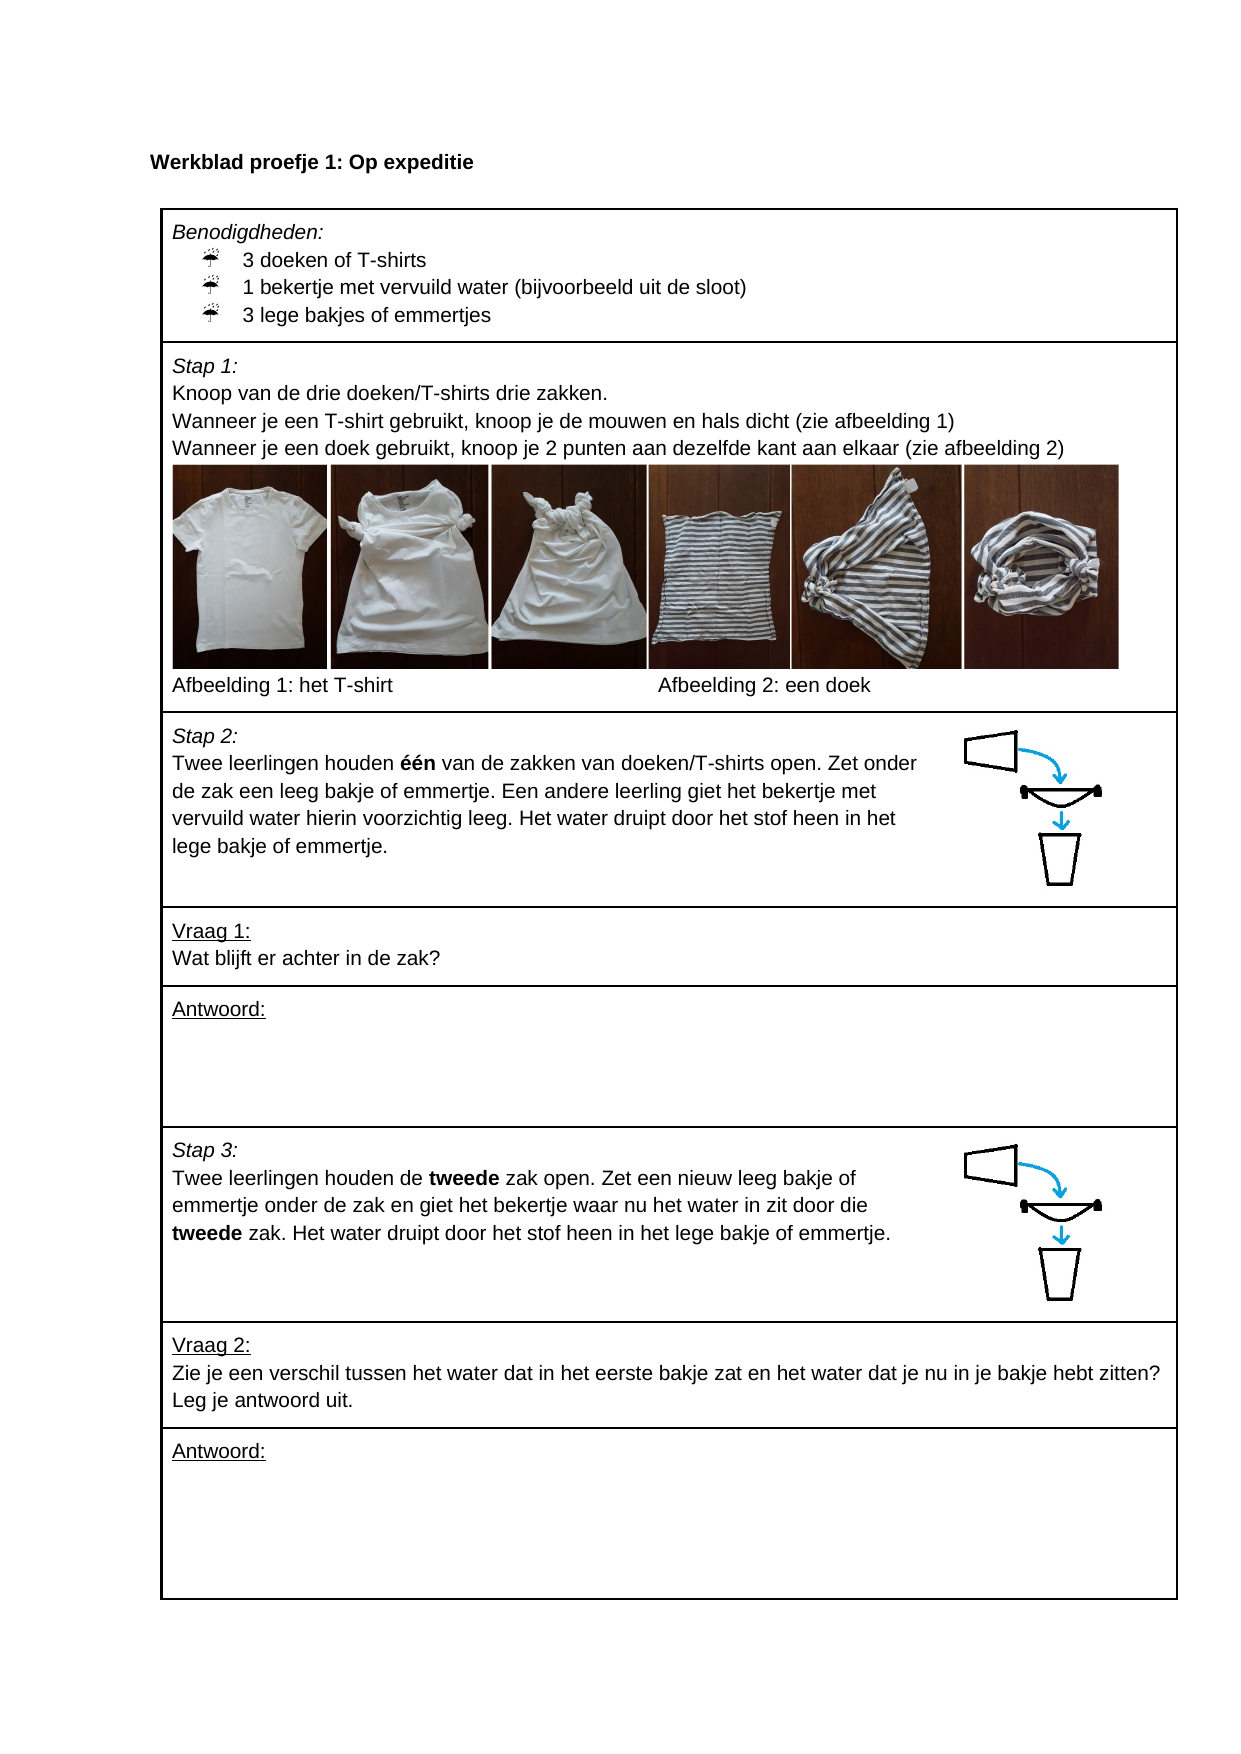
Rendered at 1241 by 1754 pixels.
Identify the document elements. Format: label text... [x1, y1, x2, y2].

text Werkblad proefje 1: Op expeditie [150, 150, 1090, 174]
table_cell [947, 1128, 1176, 1321]
table_cell Vraag 2: Zie je een verschil tussen het water dat in het eerste bakje zat en het water dat je nu in je bakje hebt zitten? Leg je antwoord uit. [163, 1323, 1176, 1427]
picture [957, 723, 1110, 892]
table_cell Stap 2: Twee leerlingen houden één van de zakken van doeken/T-shirts open. Zet onder de zak een leeg bakje of emmertje. Een andere leerling giet het bekertje met vervuild water hierin voorzichtig leeg. Het water druipt door het stof heen in het lege bakje of emmertje. [163, 713, 947, 906]
table_cell Stap 3: Twee leerlingen houden de tweede zak open. Zet een nieuw leeg bakje of emmertje onder de zak en giet het bekertje waar nu het water in zit door die tweede zak. Het water druipt door het stof heen in het lege bakje of emmertje. [163, 1128, 947, 1321]
table_cell [947, 713, 1176, 906]
picture [171, 463, 1120, 669]
table_header Benodigdheden: ☔ 3 doeken of T-shirts ☔ 1 bekertje met vervuild water (bijvoorbeeld uit de sloot) ☔ 3 lege bakjes of emmertjes [163, 210, 1176, 341]
table_cell Stap 1: Knoop van de drie doeken/T-shirts drie zakken. Wanneer je een T-shirt gebruikt, knoop je de mouwen en hals dicht (zie afbeelding 1) Wanneer je een doek gebruikt, knoop je 2 punten aan dezelfde kant aan elkaar (zie afbeelding 2) Afbeelding 1: het T-shirt Afbeelding 2: een doek [163, 343, 1176, 711]
table_cell Antwoord: [163, 1429, 1176, 1598]
table_cell Antwoord: [163, 987, 1176, 1126]
table_cell Vraag 1: Wat blijft er achter in de zak? [163, 908, 1176, 984]
picture [957, 1138, 1110, 1307]
